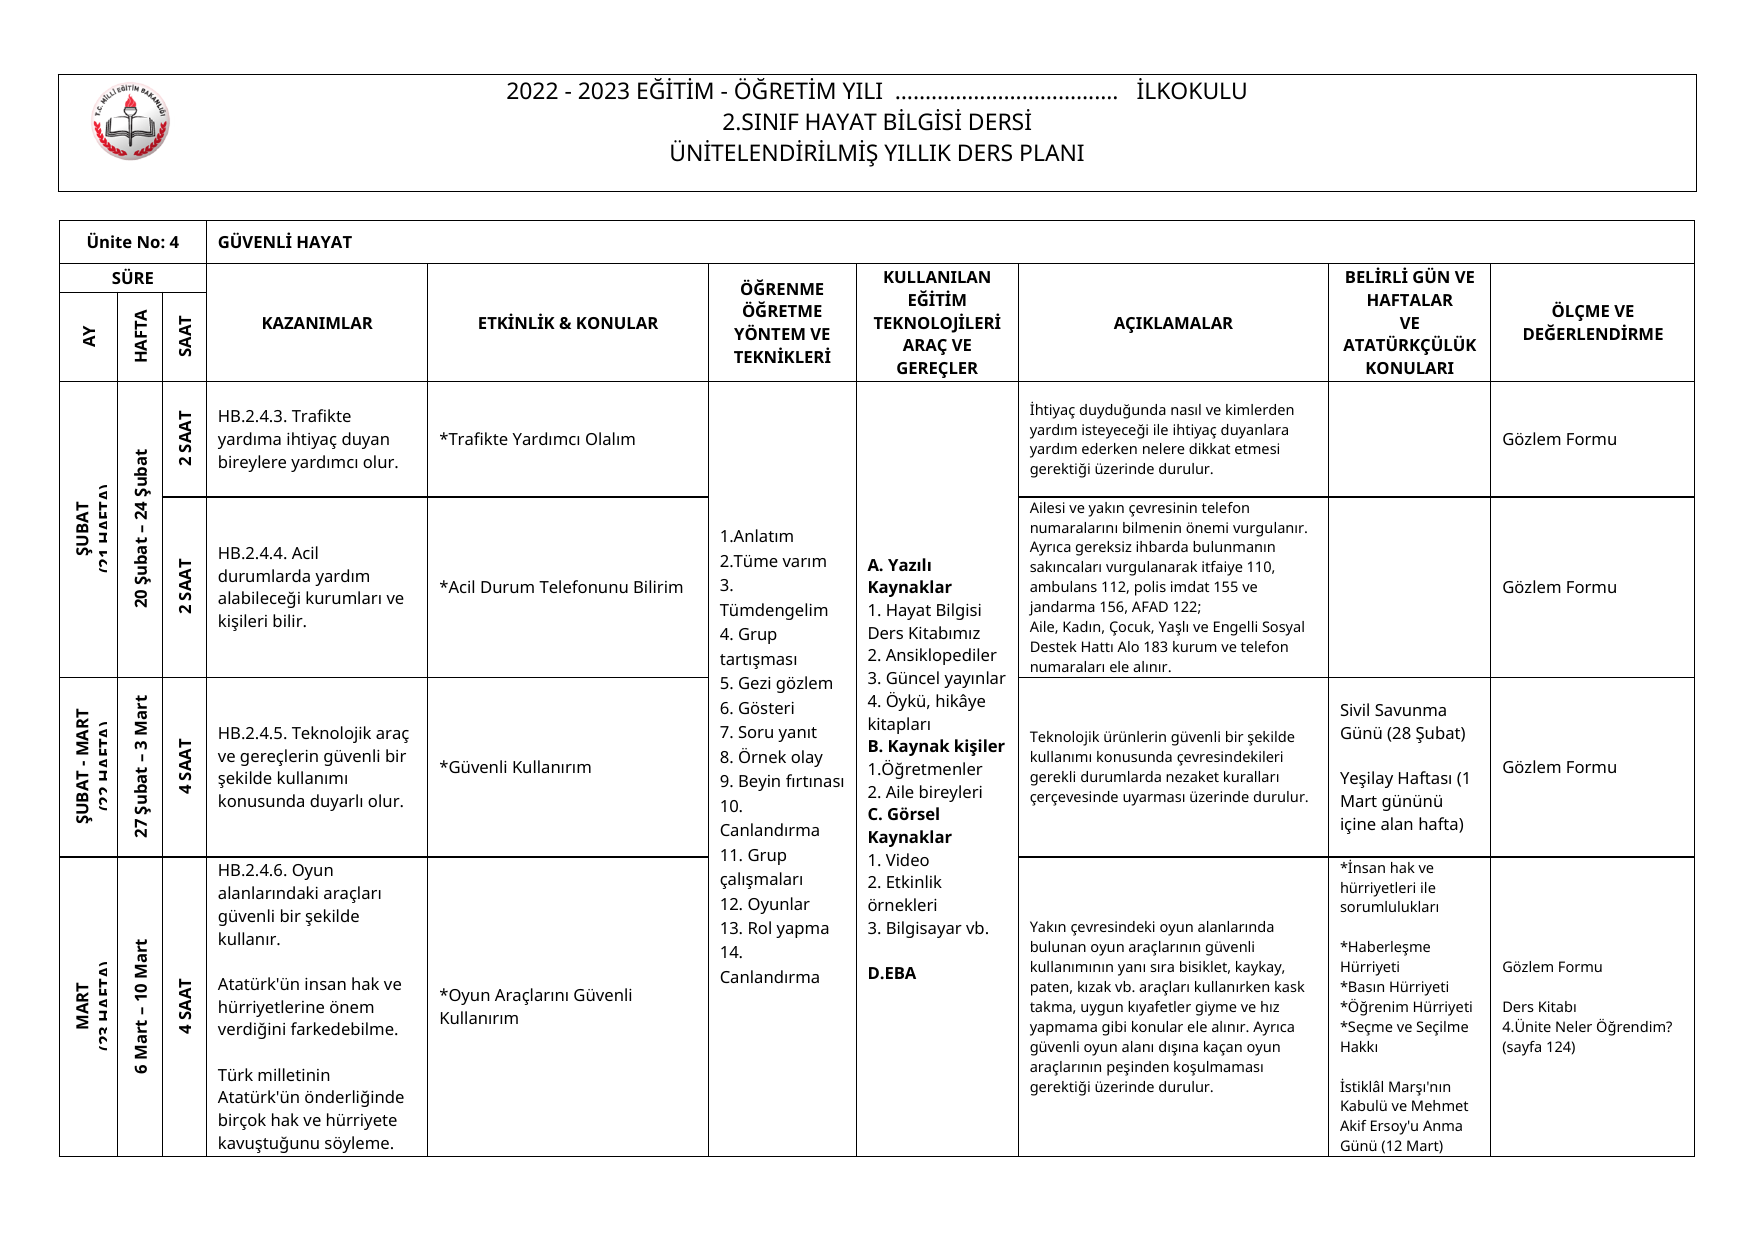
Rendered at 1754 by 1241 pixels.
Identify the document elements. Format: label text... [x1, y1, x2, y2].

table_cell AY [60, 293, 117, 381]
table_cell Sivil Savunma Günü (28 Şubat) Yeşilay Haftası (1 Mart gününü içine alan hafta) [1329, 678, 1490, 856]
table_cell ŞUBAT (21.HAFTA) [60, 382, 117, 677]
table_cell 6 Mart – 10 Mart [118, 858, 162, 1156]
picture [85, 77, 175, 167]
table_cell HB.2.4.6. Oyun alanlarındaki araçları güvenli bir şekilde kullanır. Atatürk'ün insan hak ve hürriyetlerine önem verdiğini farkedebilme. Türk milletinin Atatürk'ün önderliğinde birçok hak ve hürriyete kavuştuğunu söyleme. [207, 858, 427, 1156]
table_cell AÇIKLAMALAR [1019, 264, 1328, 381]
table_cell İhtiyaç duyduğunda nasıl ve kimlerden yardım isteyeceği ile ihtiyaç duyanlara yardım ederken nelere dikkat etmesi gerektiği üzerinde durulur. [1019, 382, 1328, 496]
table_cell 4 SAAT [163, 858, 206, 1156]
table_cell ÖĞRENME ÖĞRETME YÖNTEM VE TEKNİKLERİ [709, 264, 856, 381]
table_cell *Güvenli Kullanırım [428, 678, 708, 856]
table_cell Teknolojik ürünlerin güvenli bir şekilde kullanımı konusunda çevresindekileri gerekli durumlarda nezaket kuralları çerçevesinde uyarması üzerinde durulur. [1019, 678, 1328, 856]
table_cell Gözlem Formu [1491, 498, 1694, 677]
table_cell *Oyun Araçlarını Güvenli Kullanırım [428, 858, 708, 1156]
table_cell Gözlem Formu [1491, 382, 1694, 496]
table_cell SAAT [163, 293, 206, 381]
table_cell Gözlem Formu [1491, 678, 1694, 856]
table_cell [1329, 382, 1490, 496]
table_cell 2 SAAT [163, 382, 206, 496]
table_cell MART (23.HAFTA) [60, 858, 117, 1156]
table_cell 2 SAAT [163, 498, 206, 677]
table_cell *İnsan hak ve hürriyetleri ile sorumlulukları *Haberleşme Hürriyeti *Basın Hürriyeti *Öğrenim Hürriyeti *Seçme ve Seçilme Hakkı İstiklâl Marşı'nın Kabulü ve Mehmet Akif Ersoy'u Anma Günü (12 Mart) [1329, 858, 1490, 1156]
table_cell 27 Şubat – 3 Mart [118, 678, 162, 856]
table_cell HAFTA [118, 293, 162, 381]
table_cell ETKİNLİK & KONULAR [428, 264, 708, 381]
table_cell KULLANILAN EĞİTİM TEKNOLOJİLERİ ARAÇ VE GEREÇLER [857, 264, 1018, 381]
table_cell *Trafikte Yardımcı Olalım [428, 382, 708, 496]
table_cell 20 Şubat – 24 Şubat [118, 382, 162, 677]
table_cell HB.2.4.4. Acil durumlarda yardım alabileceği kurumları ve kişileri bilir. [207, 498, 427, 677]
table_cell 1.Anlatım 2.Tüme varım 3. Tümdengelim 4. Grup tartışması 5. Gezi gözlem 6. Gösteri 7. Soru yanıt 8. Örnek olay 9. Beyin fırtınası 10. Canlandırma 11. Grup çalışmaları 12. Oyunlar 13. Rol yapma 14. Canlandırma [709, 382, 856, 1156]
table_cell [1329, 498, 1490, 677]
table_cell BELİRLİ GÜN VE HAFTALAR VE ATATÜRKÇÜLÜK KONULARI [1329, 264, 1490, 381]
table_cell HB.2.4.5. Teknolojik araç ve gereçlerin güvenli bir şekilde kullanımı konusunda duyarlı olur. [207, 678, 427, 856]
table_cell ŞUBAT - MART (22.HAFTA) [60, 678, 117, 856]
table_cell Ailesi ve yakın çevresinin telefon numaralarını bilmenin önemi vurgulanır. Ayrıca gereksiz ihbarda bulunmanın sakıncaları vurgulanarak itfaiye 110, ambulans 112, polis imdat 155 ve jandarma 156, AFAD 122; Aile, Kadın, Çocuk, Yaşlı ve Engelli Sosyal Destek Hattı Alo 183 kurum ve telefon numaraları ele alınır. [1019, 498, 1328, 677]
table_cell ÖLÇME VE DEĞERLENDİRME [1491, 264, 1694, 381]
table_cell Yakın çevresindeki oyun alanlarında bulunan oyun araçlarının güvenli kullanımının yanı sıra bisiklet, kaykay, paten, kızak vb. araçları kullanırken kask takma, uygun kıyafetler giyme ve hız yapmama gibi konular ele alınır. Ayrıca güvenli oyun alanı dışına kaçan oyun araçlarının peşinden koşulmaması gerektiği üzerinde durulur. [1019, 858, 1328, 1156]
table_header GÜVENLİ HAYAT [207, 221, 1694, 263]
table_cell SÜRE [60, 264, 206, 292]
table_header Ünite No: 4 [60, 221, 206, 263]
table_cell A. Yazılı Kaynaklar 1. Hayat Bilgisi Ders Kitabımız 2. Ansiklopediler 3. Güncel yayınlar 4. Öykü, hikâye kitapları B. Kaynak kişiler 1.Öğretmenler 2. Aile bireyleri C. Görsel Kaynaklar 1. Video 2. Etkinlik örnekleri 3. Bilgisayar vb. D.EBA [857, 382, 1018, 1156]
table_cell HB.2.4.3. Trafikte yardıma ihtiyaç duyan bireylere yardımcı olur. [207, 382, 427, 496]
table_cell Gözlem Formu Ders Kitabı 4.Ünite Neler Öğrendim? (sayfa 124) [1491, 858, 1694, 1156]
table_cell KAZANIMLAR [207, 264, 427, 381]
table_cell 4 SAAT [163, 678, 206, 856]
table_cell *Acil Durum Telefonunu Bilirim [428, 498, 708, 677]
